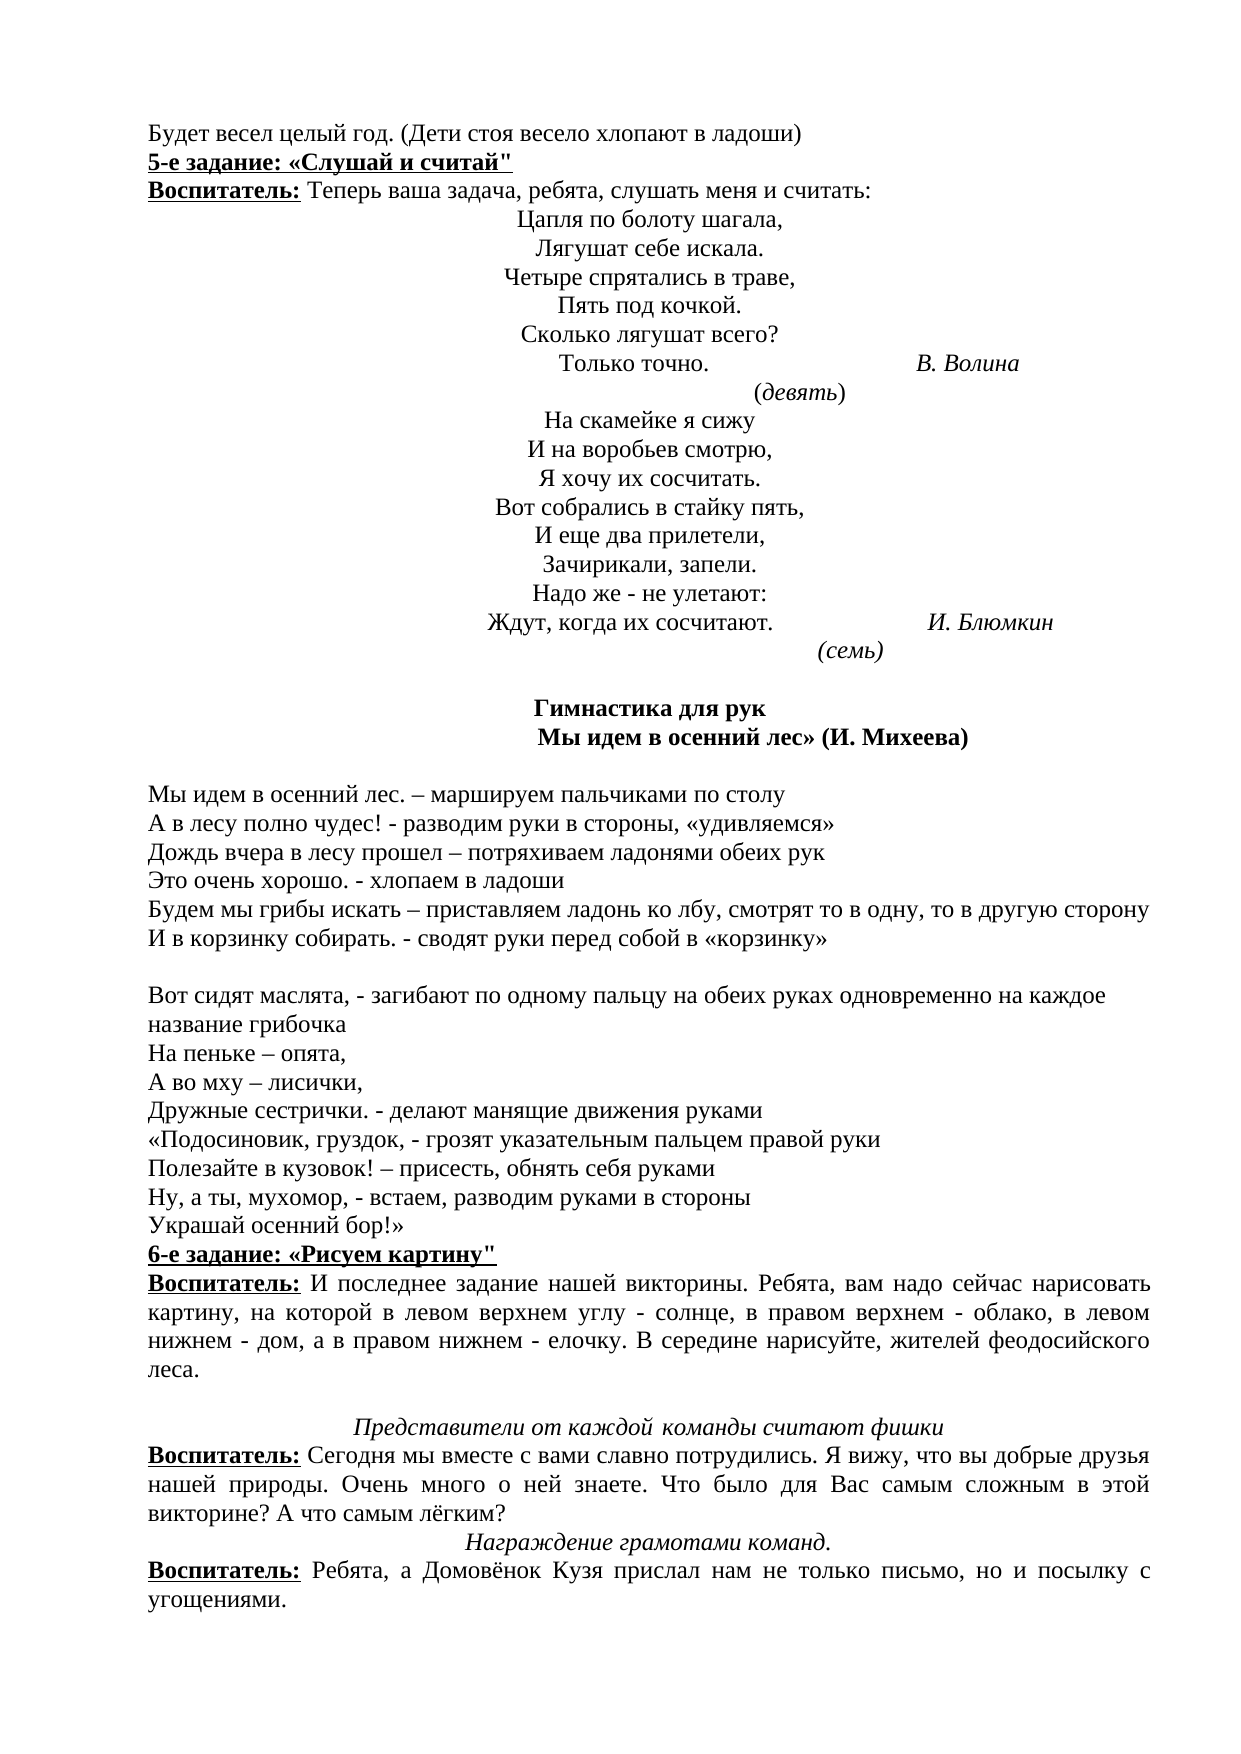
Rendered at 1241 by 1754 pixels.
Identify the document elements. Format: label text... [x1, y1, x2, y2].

text Воспитатель: Сегодня мы вместе с вами славно потрудились. Я вижу, что вы добрые друзья нашей природы. Очень много о ней знаете. Что было для Вас самым сложным в этой викторине? А что самым лёгким? [148, 1441, 1152, 1527]
text Будет весел целый год. (Дети стоя весело хлопают в ладоши) [148, 118, 1152, 147]
text И на воробьев смотрю, [148, 434, 1152, 463]
text Вот сидят маслята, - загибают по одному пальцу на обеих руках одновременно на каждое название грибочка [148, 981, 1152, 1038]
text Дружные сестрички. - делают манящие движения руками [148, 1096, 1152, 1124]
text Зачирикали, запели. [148, 549, 1152, 578]
text 5-е задание: «Слушай и считай" [148, 147, 1152, 176]
text Мы идем в осенний лес. – маршируем пальчиками по столу [148, 779, 1152, 808]
text А в лесу полно чудес! - разводим руки в стороны, «удивляемся» [148, 808, 1152, 837]
text Будем мы грибы искать – приставляем ладонь ко лбу, смотрят то в одну, то в другую сторону [148, 894, 1152, 923]
text Это очень хорошо. - хлопаем в ладоши [148, 866, 1152, 894]
text И еще два прилетели, [148, 521, 1152, 549]
text На пеньке – опята, [148, 1038, 1152, 1067]
text Воспитатель: И последнее задание нашей викторины. Ребята, вам надо сейчас нарисовать картину, на которой в левом верхнем углу - солнце, в правом верхнем - облако, в левом нижнем - дом, а в правом нижнем - елочку. В середине нарисуйте, жителей феодосийского леса. [148, 1268, 1152, 1383]
text Пять под кочкой. [148, 291, 1152, 319]
text Украшай осенний бор!» [148, 1211, 1152, 1239]
text А во мху – лисички, [148, 1067, 1152, 1096]
text Ждут, когда их сосчитают. И. Блюмкин [148, 607, 1152, 636]
text Воспитатель: Ребята, а Домовёнок Кузя прислал нам не только письмо, но и посылку с угощениями. [148, 1556, 1152, 1613]
text Сколько лягушат всего? [148, 319, 1152, 348]
text Ну, а ты, мухомор, - встаем, разводим руками в стороны [148, 1182, 1152, 1211]
text Цапля по болоту шагала, [148, 204, 1152, 233]
text Я хочу их сосчитать. [148, 463, 1152, 492]
text «Подосиновик, груздок, - грозят указательным пальцем правой руки [148, 1124, 1152, 1153]
text Вот собрались в стайку пять, [148, 492, 1152, 521]
text Четыре спрятались в траве, [148, 262, 1152, 291]
text Дождь вчера в лесу прошел – потряхиваем ладонями обеих рук [148, 837, 1152, 866]
text Надо же - не улетают: [148, 578, 1152, 607]
text Воспитатель: Теперь ваша задача, ребята, слушать меня и считать: [148, 176, 1152, 204]
text 6-е задание: «Рисуем картину" [148, 1239, 1152, 1268]
text Только точно. В. Волина [148, 348, 1152, 377]
text Полезайте в кузовок! – присесть, обнять себя руками [148, 1153, 1152, 1182]
text Лягушат себе искала. [148, 233, 1152, 262]
text (семь) [148, 636, 1152, 664]
text Гимнастика для рук [148, 693, 1152, 722]
text Мы идем в осенний лес» (И. Михеева) [148, 722, 1152, 751]
text Представители от каждой команды считают фишки [148, 1412, 1152, 1441]
text Награждение грамотами команд. [148, 1527, 1152, 1556]
text (девять) [148, 377, 1152, 406]
text И в корзинку собирать. - сводят руки перед собой в «корзинку» [148, 923, 1152, 952]
text На скамейке я сижу [148, 406, 1152, 434]
